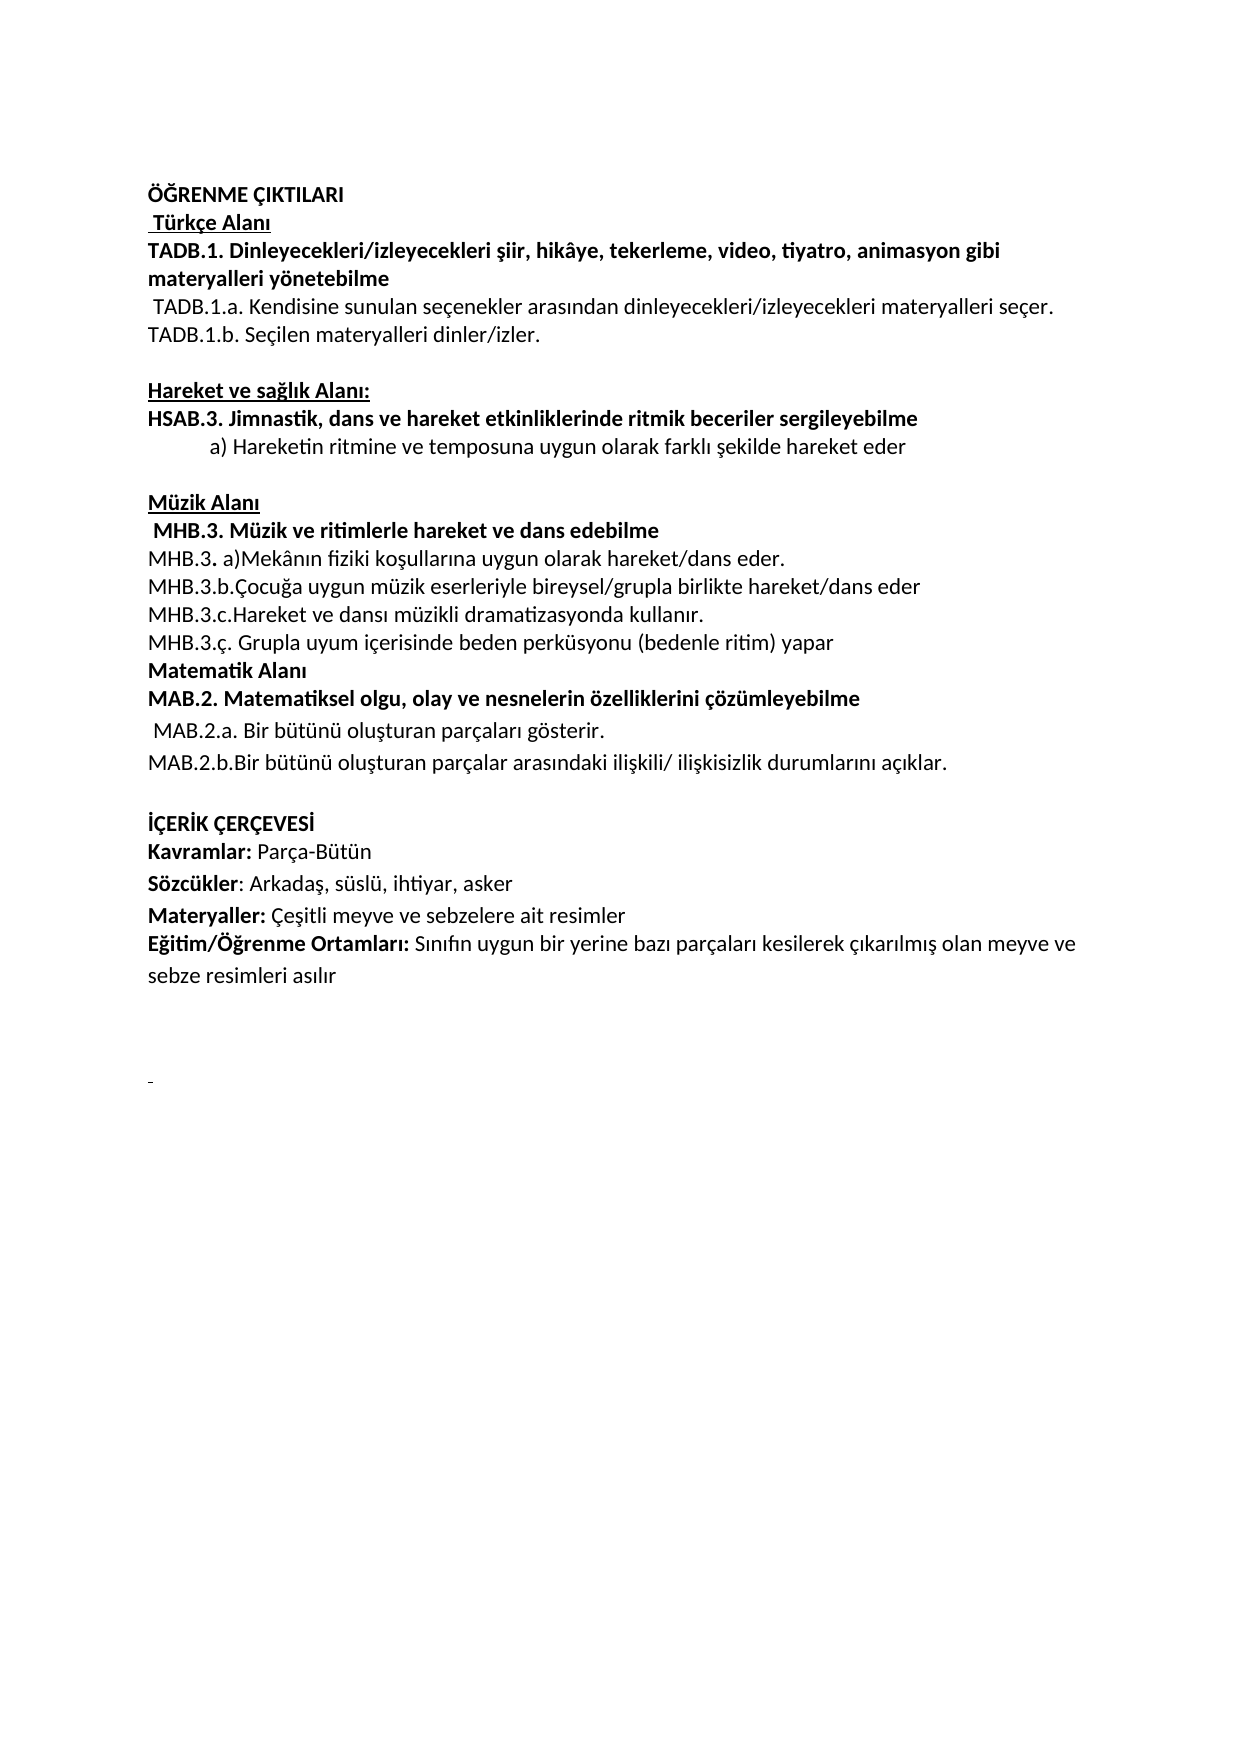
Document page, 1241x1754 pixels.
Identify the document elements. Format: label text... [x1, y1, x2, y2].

text İÇERİK ÇERÇEVESİ [148, 809, 1093, 837]
text MHB.3. Müzik ve ritimlerle hareket ve dans edebilme [148, 516, 1093, 544]
text a) Hareketin ritmine ve temposuna uygun olarak farklı şekilde hareket eder [148, 432, 1093, 460]
text ÖĞRENME ÇIKTILARI [148, 180, 1093, 208]
text Hareket ve sağlık Alanı: [148, 376, 1093, 404]
text MAB.2.b.Bir bütünü oluşturan parçalar arasındaki ilişkili/ ilişkisizlik durumlarını açıklar. [148, 748, 1093, 777]
text MAB.2. Matematiksel olgu, olay ve nesnelerin özelliklerini çözümleyebilme [148, 684, 1093, 712]
text Kavramlar: Parça-Bütün [148, 837, 1093, 865]
text Türkçe Alanı [148, 208, 1093, 236]
text Sözcükler: Arkadaş, süslü, ihtiyar, asker [148, 869, 1093, 897]
text HSAB.3. Jimnastik, dans ve hareket etkinliklerinde ritmik beceriler sergileyebilme [148, 404, 1093, 432]
text MAB.2.a. Bir bütünü oluşturan parçaları gösterir. [148, 716, 1093, 744]
text Materyaller: Çeşitli meyve ve sebzelere ait resimler [148, 901, 1093, 929]
text MHB.3. a)Mekânın fiziki koşullarına uygun olarak hareket/dans eder. [148, 544, 1093, 572]
text MHB.3.ç. Grupla uyum içerisinde beden perküsyonu (bedenle ritim) yapar [148, 628, 1093, 656]
text Eğitim/Öğrenme Ortamları: Sınıfın uygun bir yerine bazı parçaları kesilerek çıkarılmış olan meyve ve sebze resimleri asılır [148, 929, 1093, 989]
text MHB.3.c.Hareket ve dansı müzikli dramatizasyonda kullanır. [148, 600, 1093, 628]
text MHB.3.b.Çocuğa uygun müzik eserleriyle bireysel/grupla birlikte hareket/dans eder [148, 572, 1093, 600]
text Matematik Alanı [148, 656, 1093, 684]
text TADB.1. Dinleyecekleri/izleyecekleri şiir, hikâye, tekerleme, video, tiyatro, animasyon gibi materyalleri yönetebilme [148, 236, 1093, 292]
text Müzik Alanı [148, 488, 1093, 516]
text TADB.1.a. Kendisine sunulan seçenekler arasından dinleyecekleri/izleyecekleri materyalleri seçer. TADB.1.b. Seçilen materyalleri dinler/izler. [148, 292, 1093, 348]
